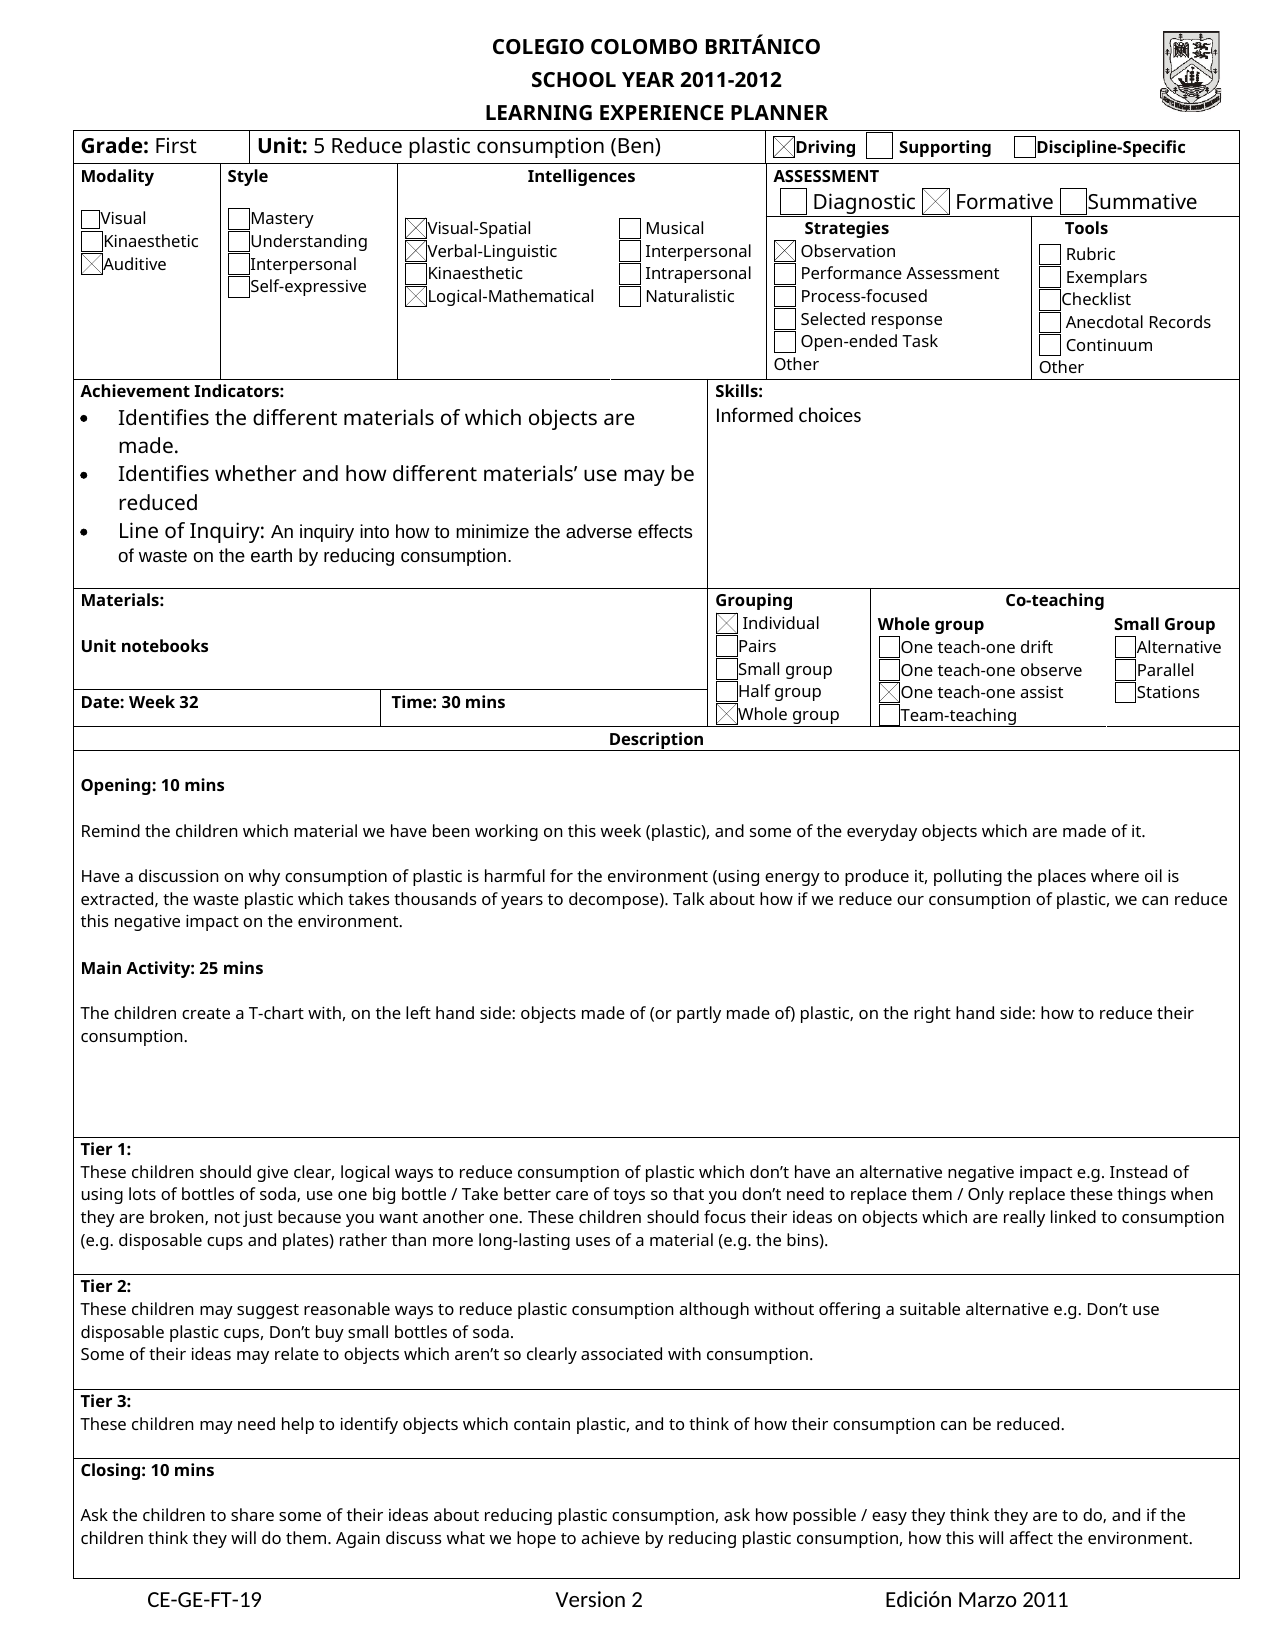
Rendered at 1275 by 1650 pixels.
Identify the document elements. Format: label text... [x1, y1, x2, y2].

table_cell Whole group One teach-one drift One teach-one observe One teach-one assist Team-teaching [871, 613, 1106, 726]
table_cell Intelligences [398, 164, 766, 216]
table_cell Musical Interpersonal Intrapersonal Naturalistic [611, 217, 766, 379]
table_cell Tier 1: These children should give clear, logical ways to reduce consumption of plastic which don’t have an alternative negative impact e.g. Instead of using lots of bottles of soda, use one big bottle / Take better care of toys so that you don’t need to replace them / Only replace these things when they are broken, not just because you want another one. These children should focus their ideas on objects which are really linked to consumption (e.g. disposable cups and plates) rather than more long-lasting uses of a material (e.g. the bins). [74, 1138, 1239, 1274]
table_cell Date: Week 32 [74, 690, 380, 726]
table_cell Time: 30 mins [381, 690, 707, 726]
table_cell ASSESSMENT Diagnostic Formative Summative [767, 164, 1239, 216]
table_cell Main Activity: 25 mins The children create a T-chart with, on the left hand side: objects made of (or partly made of) plastic, on the right hand side: how to reduce their consumption. [74, 956, 1239, 1137]
table_header COLEGIO COLOMBO BRITÁNICO SCHOOL YEAR 2011-2012 LEARNING EXPERIENCE PLANNER [74, 33, 1239, 130]
table_cell Tools Rubric Exemplars Checklist Anecdotal Records Continuum Other [1032, 217, 1239, 379]
table_cell Closing: 10 mins Ask the children to share some of their ideas about reducing plastic consumption, ask how possible / easy they think they are to do, and if the children think they will do them. Again discuss what we hope to achieve by reducing plastic consumption, how this will affect the environment. [74, 1459, 1239, 1577]
table_cell Grouping Individual Pairs Small group Half group Whole group [708, 589, 870, 726]
table_cell Small Group Alternative Parallel Stations [1107, 613, 1239, 726]
table_cell Opening: 10 mins Remind the children which material we have been working on this week (plastic), and some of the everyday objects which are made of it. Have a discussion on why consumption of plastic is harmful for the environment (using energy to produce it, polluting the places where oil is extracted, the waste plastic which takes thousands of years to decompose). Talk about how if we reduce our consumption of plastic, we can reduce this negative impact on the environment. [74, 751, 1239, 955]
table_cell Skills: Informed choices [708, 380, 1239, 588]
table_cell Style Mastery Understanding Interpersonal Self-expressive [221, 164, 397, 379]
table_cell Strategies Observation Performance Assessment Process-focused Selected response Open-ended Task Other [767, 217, 1031, 379]
table_cell Modality Visual Kinaesthetic Auditive [74, 164, 220, 379]
table_cell Tier 2: These children may suggest reasonable ways to reduce plastic consumption although without offering a suitable alternative e.g. Don’t use disposable plastic cups, Don’t buy small bottles of soda. Some of their ideas may relate to objects which aren’t so clearly associated with consumption. [74, 1275, 1239, 1388]
table_cell Co-teaching [871, 589, 1239, 612]
table_cell Unit: 5 Reduce plastic consumption (Ben) [250, 131, 765, 163]
table_cell Driving Supporting Discipline-Specific [766, 131, 1239, 163]
table_cell Description [74, 727, 1239, 750]
table_cell Visual-Spatial Verbal-Linguistic Kinaesthetic Logical-Mathematical [398, 217, 610, 379]
table_cell Tier 3: These children may need help to identify objects which contain plastic, and to think of how their consumption can be reduced. [74, 1390, 1239, 1458]
table_cell Achievement Indicators: Identifies the different materials of which objects are made. Identifies whether and how different materials’ use may be reduced Line of Inquiry: An inquiry into how to minimize the adverse effects of waste on the earth by reducing consumption. [74, 380, 707, 588]
picture [1160, 31, 1222, 112]
table_cell Grade: First [74, 131, 249, 163]
table_cell Materials: Unit notebooks [74, 589, 707, 689]
